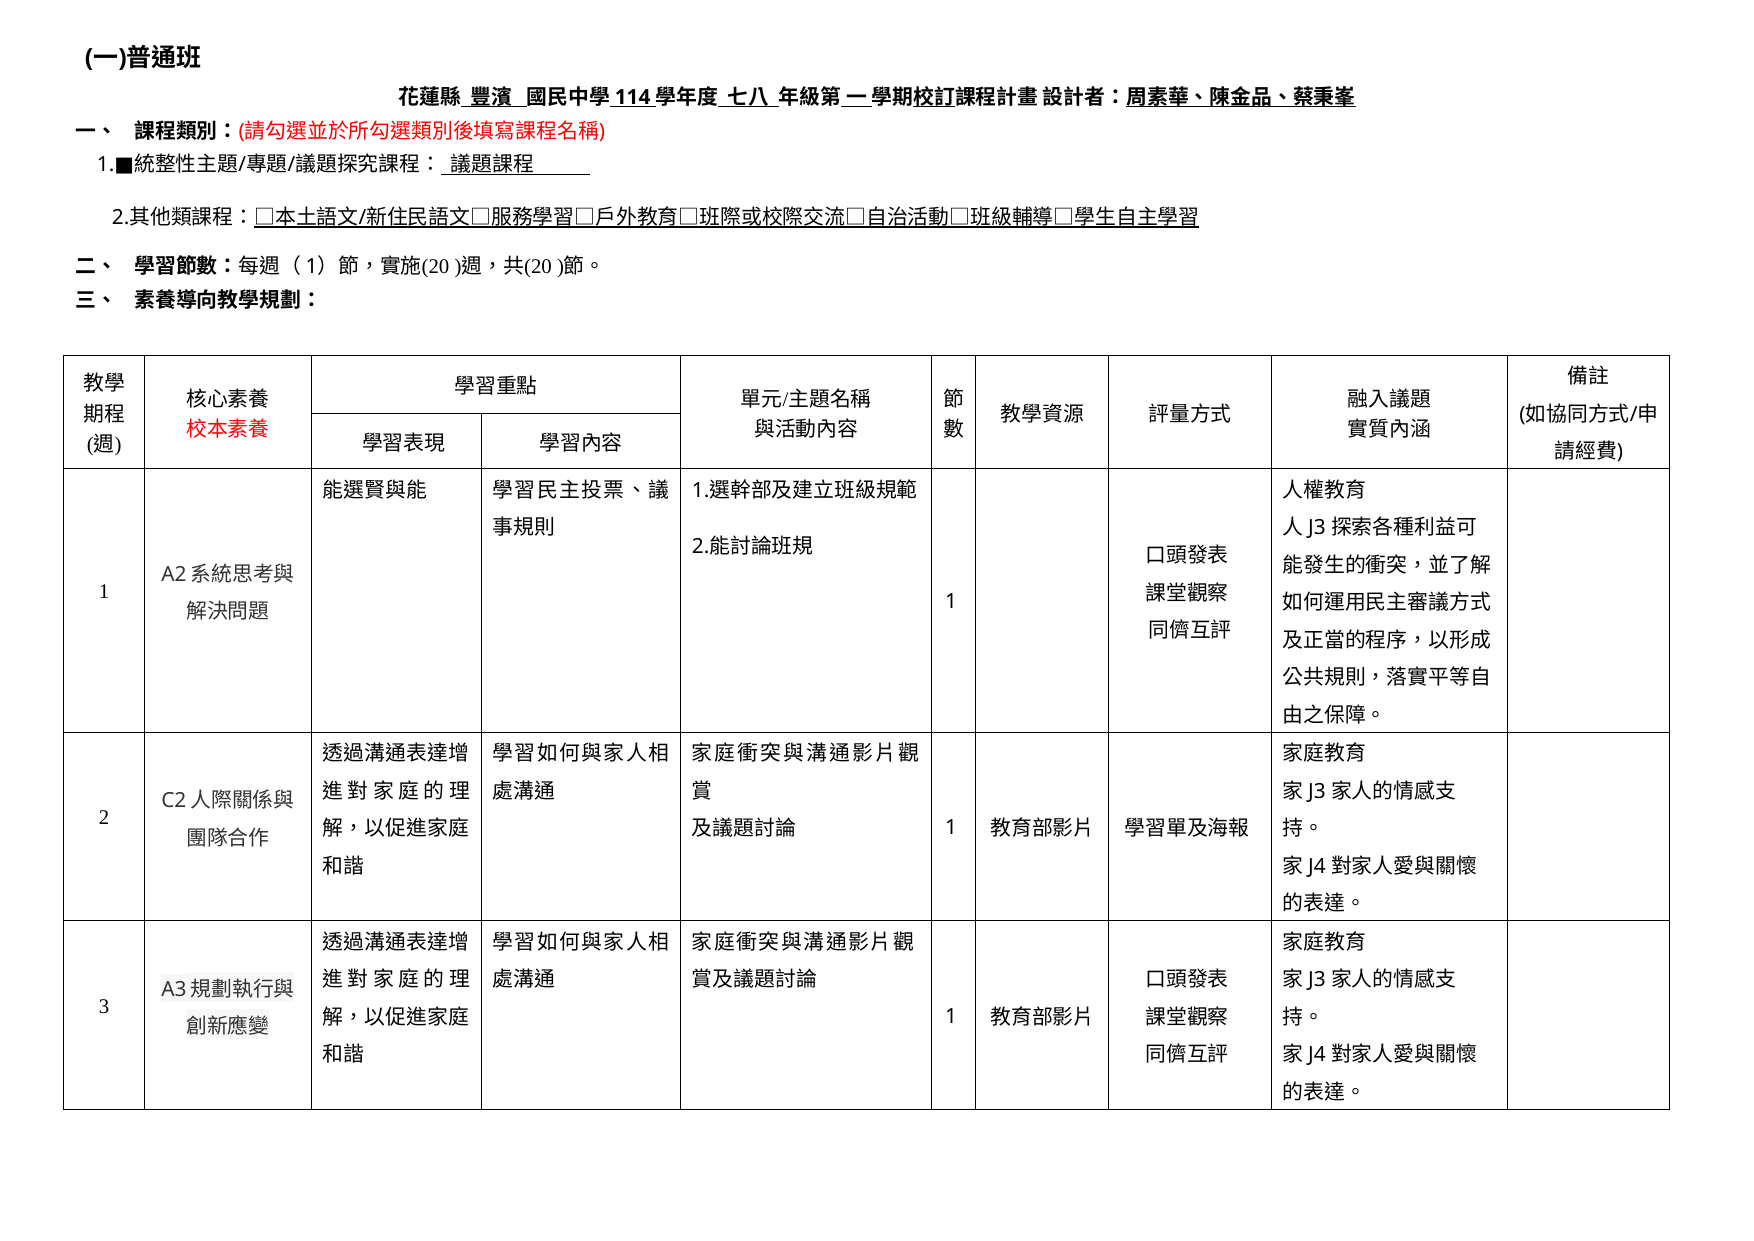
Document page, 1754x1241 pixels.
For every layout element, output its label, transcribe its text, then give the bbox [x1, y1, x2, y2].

table_cell 教育部影片 [976, 733, 1108, 920]
table_cell 學習如何與家人相處溝通 [482, 733, 680, 920]
table_cell 學習內容 [482, 414, 680, 468]
table_cell 口頭發表 課堂觀察 同儕互評 [1109, 469, 1271, 732]
table_cell 教育部影片 [976, 921, 1108, 1109]
table_cell 學習表現 [312, 414, 481, 468]
table_header 核心素養 校本素養 [145, 356, 311, 468]
table_header 評量方式 [1109, 356, 1271, 468]
table_cell [1508, 469, 1669, 732]
table_cell 家庭教育 家 J3 家人的情感支持。 家 J4 對家人愛與關懷的表達。 [1272, 733, 1507, 920]
table_header 融入議題 實質內涵 [1272, 356, 1507, 468]
table_cell 人權教育 人 J3 探索各種利益可能發生的衝突，並了解如何運用民主審議方式及正當的程序，以形成公共規則，落實平等自由之保障。 [1272, 469, 1507, 732]
table_header 單元/主題名稱 與活動內容 [681, 356, 931, 468]
table_cell 能選賢與能 [312, 469, 481, 732]
table_header 教學資源 [976, 356, 1108, 468]
table_cell 口頭發表 課堂觀察 同儕互評 [1109, 921, 1271, 1109]
table_cell 1 [932, 469, 975, 732]
table_cell 學習如何與家人相處溝通 [482, 921, 680, 1109]
table_cell [976, 469, 1108, 732]
table_cell [145, 921, 311, 1109]
table_cell [145, 469, 311, 732]
table_cell 家庭衝突與溝通影片觀賞 及議題討論 [681, 733, 931, 920]
table_cell [1508, 733, 1669, 920]
list 課程類別：(請勾選並於所勾選類別後填寫課程名稱) [75, 114, 1679, 144]
text 2.其他類課程：□本土語文/新住民語文□服務學習□戶外教育□班際或校際交流□自治活動□班級輔導□學生自主學習 [75, 197, 1679, 234]
table_cell 家庭教育 家 J3 家人的情感支持。 家 J4 對家人愛與關懷的表達。 [1272, 921, 1507, 1109]
list 學習節數：每週（ 1）節，實施(20 )週，共(20 )節。 [75, 249, 1679, 280]
table_header 學習重點 [312, 356, 680, 413]
table_cell 學習民主投票、議事規則 [482, 469, 680, 732]
table_cell 2 [64, 733, 144, 920]
table_cell 1 [932, 921, 975, 1109]
table_header 備註 (如協同方式/申請經費) [1508, 356, 1669, 468]
table_cell [145, 733, 311, 920]
table_header 節數 [932, 356, 975, 468]
table_cell 透過溝通表達增進對家庭的理解，以促進家庭和諧 [312, 921, 481, 1109]
table_cell 1 [932, 733, 975, 920]
table_cell 透過溝通表達增進對家庭的理解，以促進家庭和諧 [312, 733, 481, 920]
table_cell 學習單及海報 [1109, 733, 1271, 920]
table_cell 1.選幹部及建立班級規範 2.能討論班規 [681, 469, 931, 732]
text 1.■統整性主題/專題/議題探究課程： 議題課程 [75, 144, 1679, 182]
table_cell [1508, 921, 1669, 1109]
table_cell 1 [64, 469, 144, 732]
table_cell 3 [64, 921, 144, 1109]
list 素養導向教學規劃： [75, 280, 1679, 317]
table_cell 家庭衝突與溝通影片觀賞及議題討論 [681, 921, 931, 1109]
text 花蓮縣 豐濱 國民中學 114 學年度 七八 年級第 一 學期校訂課程計畫 設計者：周素華、陳金品、蔡秉峯 [75, 76, 1679, 114]
table_header 教學期程 (週) [64, 356, 144, 468]
